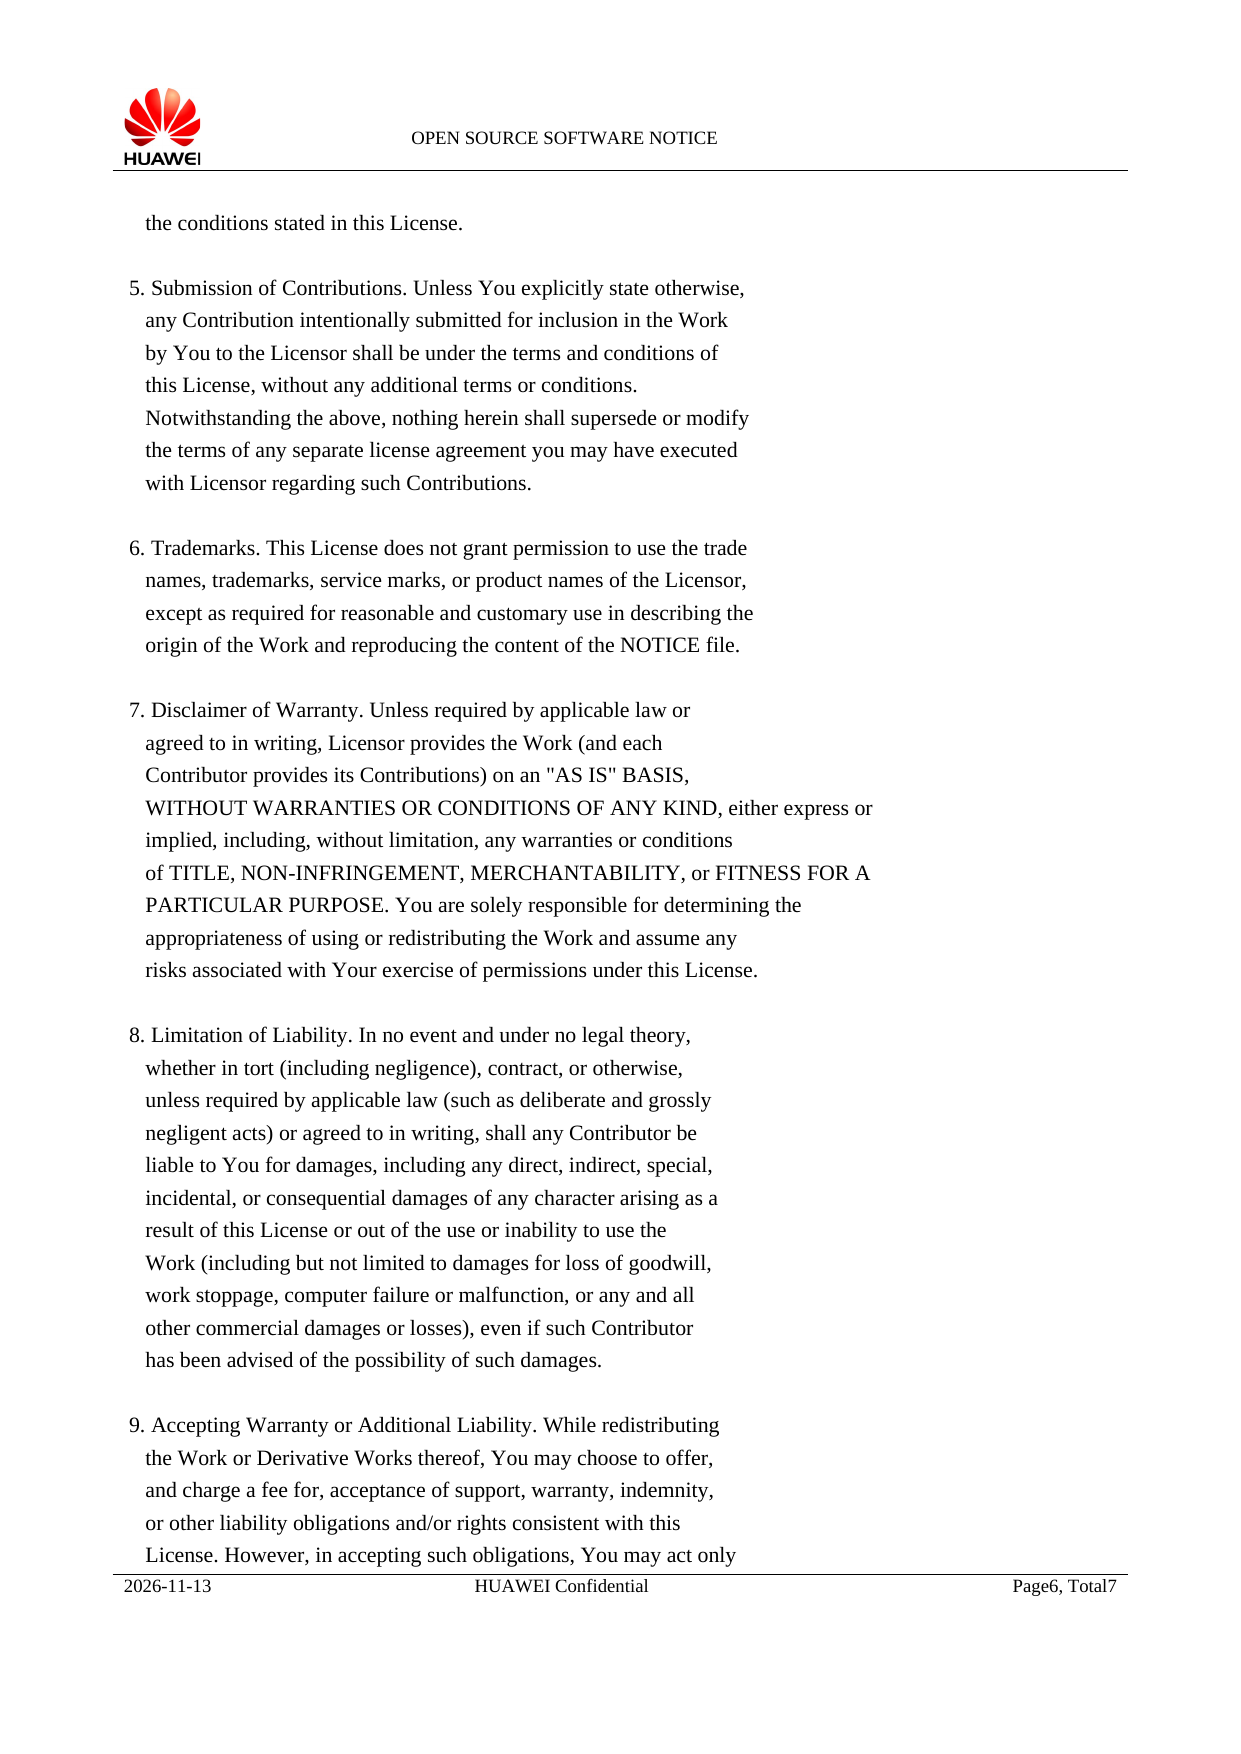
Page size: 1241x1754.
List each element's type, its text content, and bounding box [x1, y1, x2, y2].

picture [124, 88, 201, 165]
